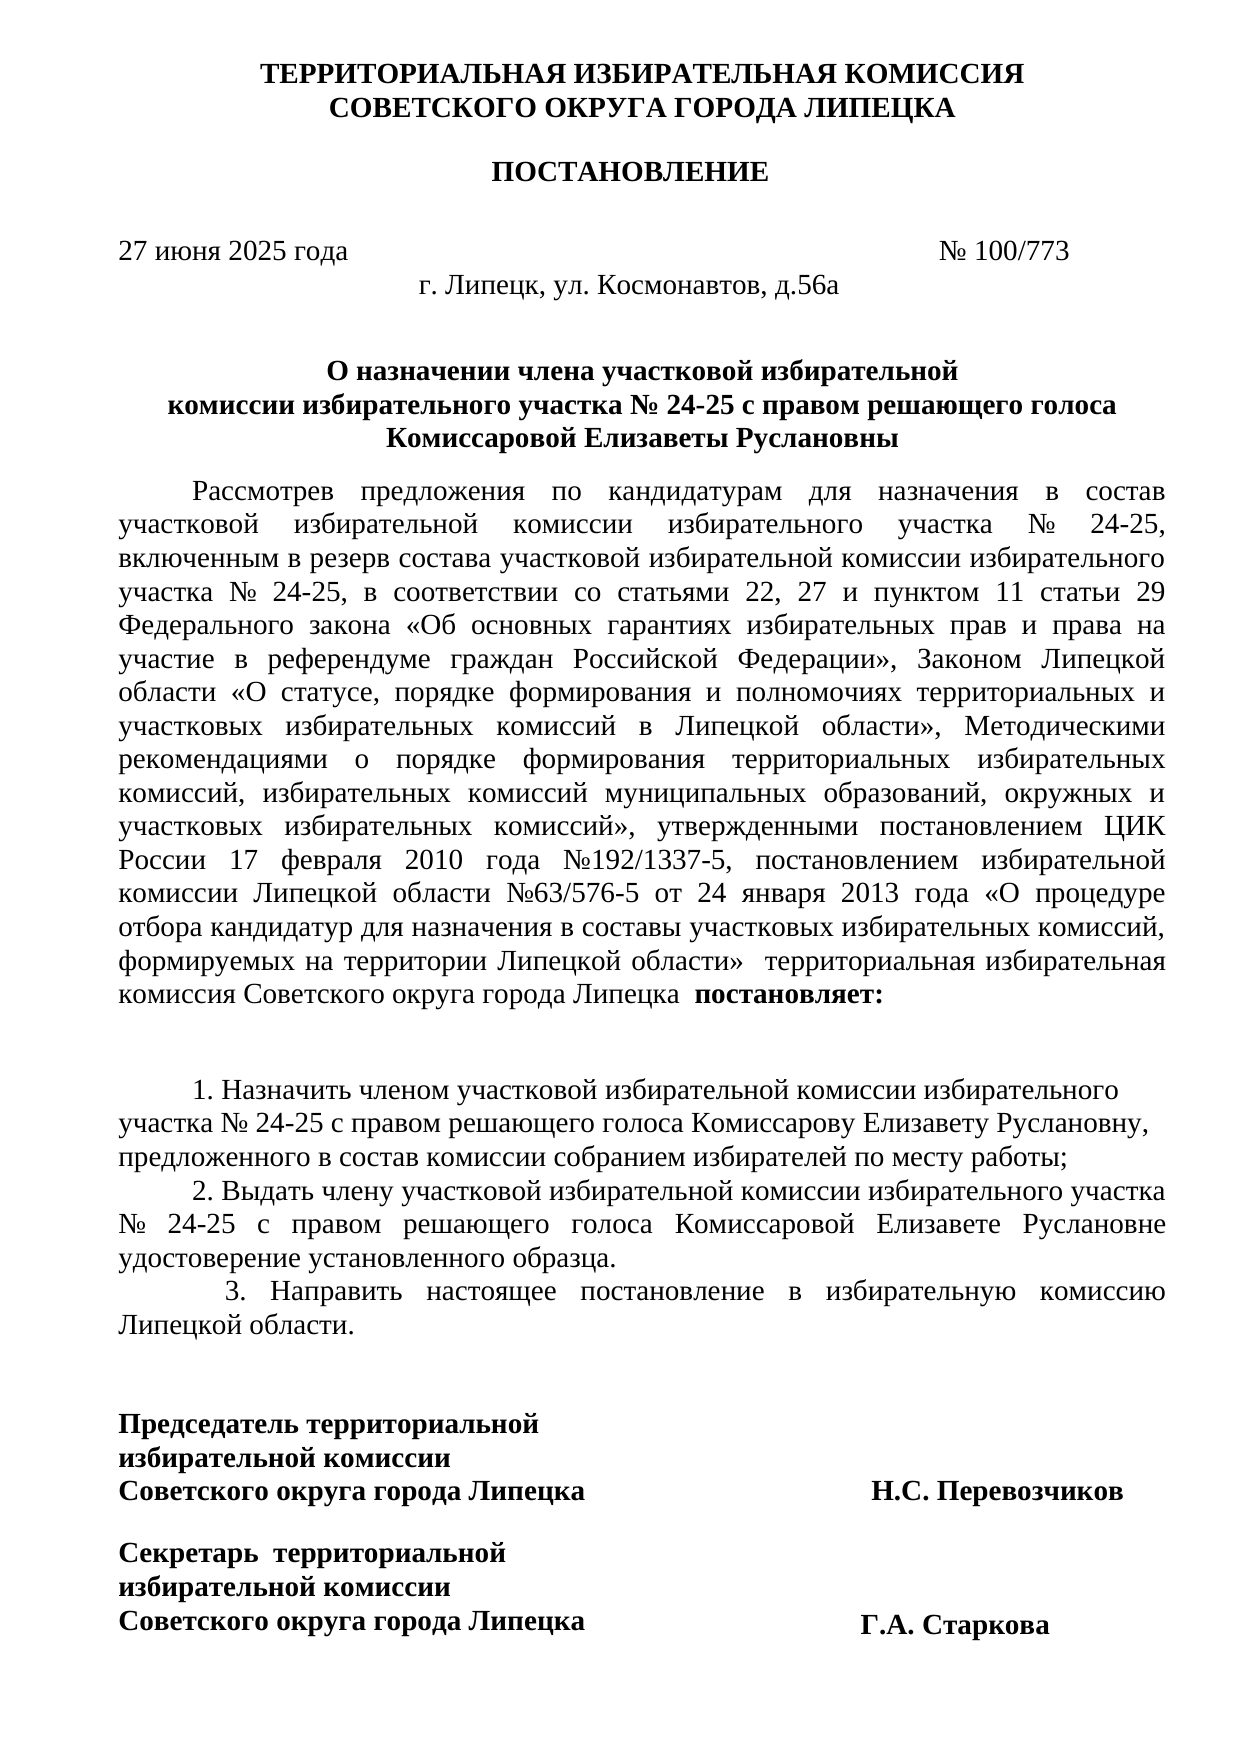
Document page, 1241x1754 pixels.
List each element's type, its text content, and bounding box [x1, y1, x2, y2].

table_header Н.С. Перевозчиков Г.А. Старкова [662, 1406, 1131, 1641]
text ТЕРРИТОРИАЛЬНАЯ ИЗБИРАТЕЛЬНАЯ КОМИССИЯ [118, 56, 1166, 90]
text Рассмотрев предложения по кандидатурам для назначения в состав участковой избирательной комиссии избирательного участка № 24-25, включенным в резерв состава участковой избирательной комиссии избирательного участка № 24-25, в соответствии со статьями 22, 27 и пунктом 11 статьи 29 Федерального закона «Об основных гарантиях избирательных прав и права на участие в референдуме граждан Российской Федерации», Законом Липецкой области «О статусе, порядке формирования и полномочиях территориальных и участковых избирательных комиссий в Липецкой области», Методическими рекомендациями о порядке формирования территориальных избирательных комиссий, избирательных комиссий муниципальных образований, окружных и участковых избирательных комиссий», утвержденными постановлением ЦИК России 17 февраля 2010 года №192/1337-5, постановлением избирательной комиссии Липецкой области №63/576-5 от 24 января 2013 года «О процедуре отбора кандидатур для назначения в составы участковых избирательных комиссий, формируемых на территории Липецкой области» территориальная избирательная комиссия Советского округа города Липецка постановляет: [118, 473, 1166, 1010]
text 1. Назначить членом участковой избирательной комиссии избирательного участка № 24-25 с правом решающего голоса Комиссарову Елизавету Руслановну, предложенного в состав комиссии собранием избирателей по месту работы; [118, 1072, 1166, 1173]
text 3. Направить настоящее постановление в избирательную комиссию Липецкой области. [118, 1273, 1166, 1340]
text О назначении члена участковой избирательной [118, 353, 1166, 387]
text ПОСТАНОВЛЕНИЕ [177, 154, 1166, 188]
text г. Липецк, ул. Космонавтов, д.56а [177, 267, 1166, 301]
text 27 июня 2025 года № 100/773 [118, 233, 1166, 267]
table_header Председатель территориальной избирательной комиссии Советского округа города Липецка Секретарь территориальной избирательной комиссии Советского округа города Липецка [111, 1406, 662, 1641]
text комиссии избирательного участка № 24-25 с правом решающего голоса [118, 387, 1166, 420]
text СОВЕТСКОГО ОКРУГА ГОРОДА ЛИПЕЦКА [118, 90, 1166, 123]
text 2. Выдать члену участковой избирательной комиссии избирательного участка № 24-25 с правом решающего голоса Комиссаровой Елизавете Руслановне удостоверение установленного образца. [118, 1173, 1166, 1273]
text Комиссаровой Елизаветы Руслановны [118, 420, 1166, 454]
